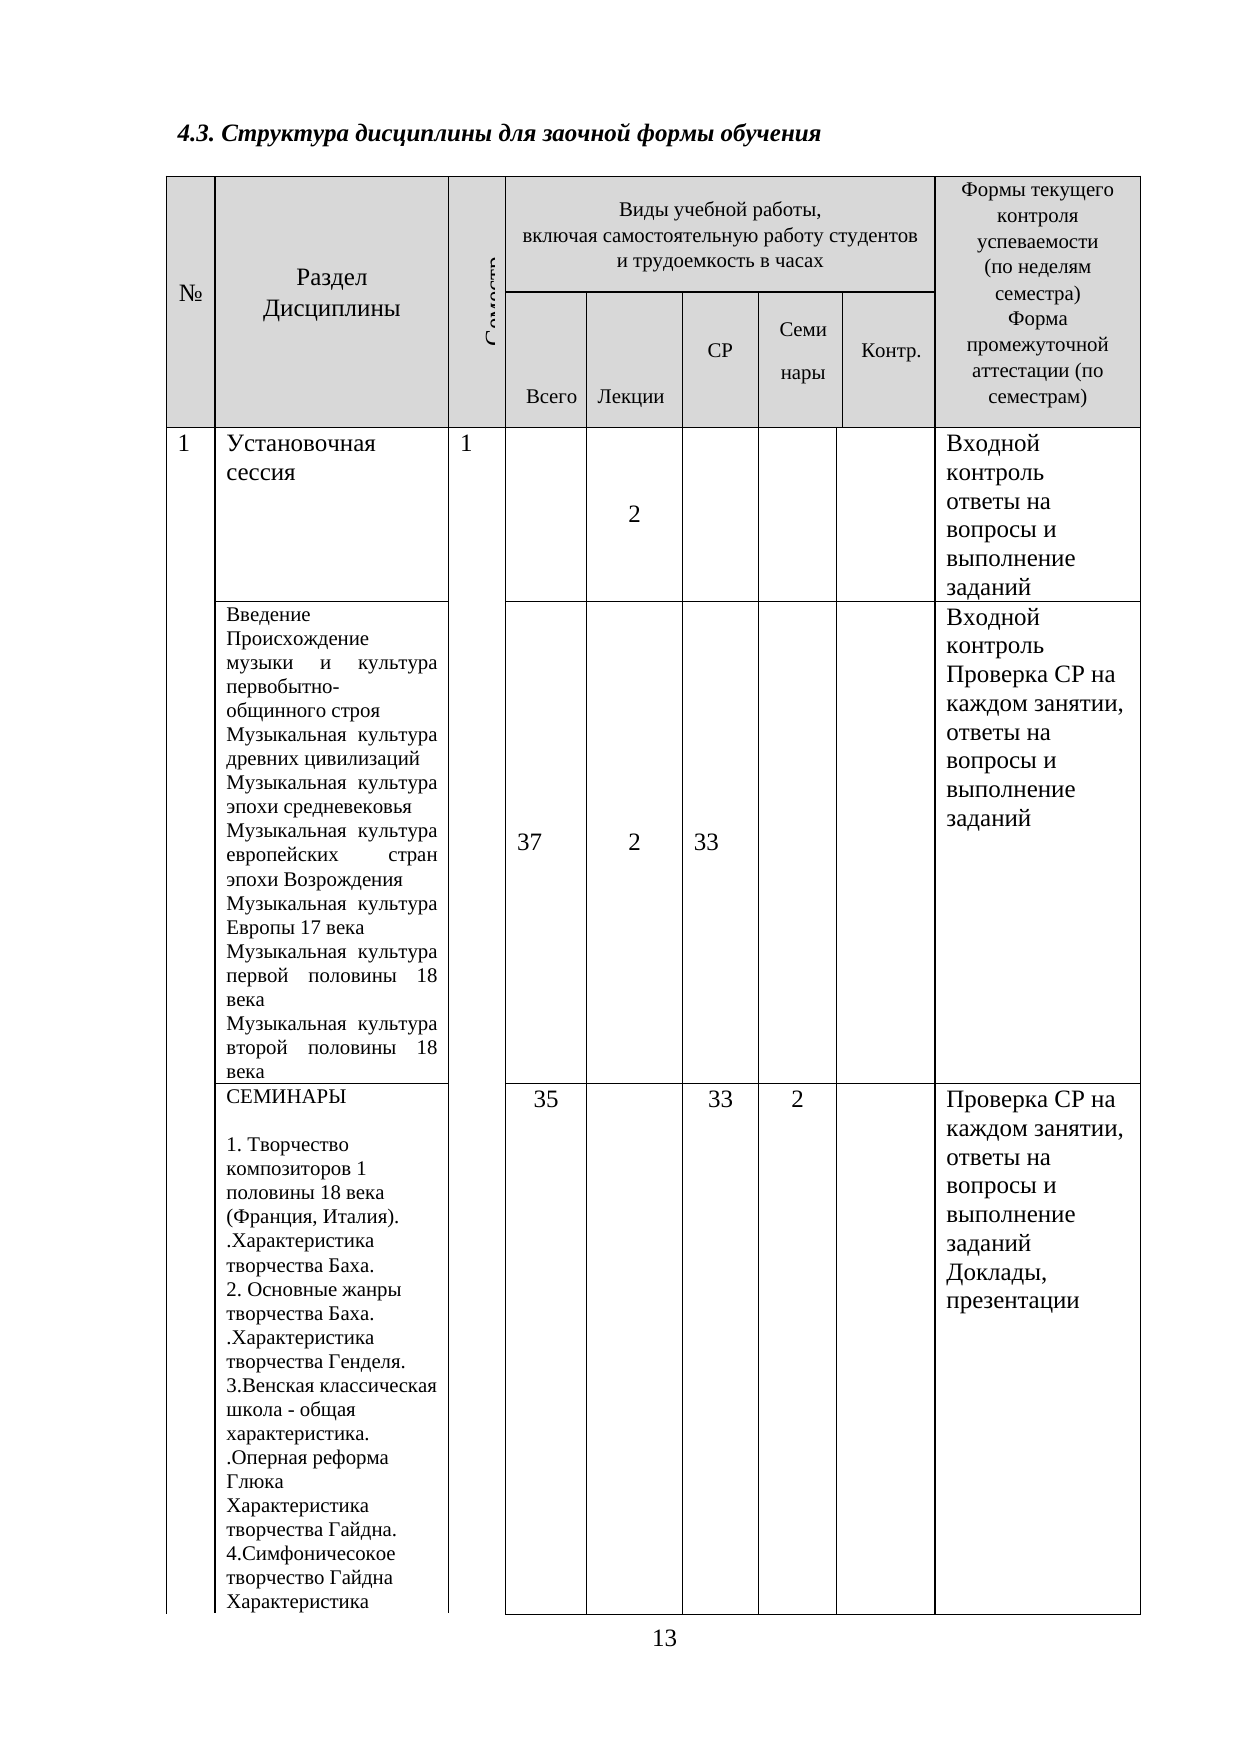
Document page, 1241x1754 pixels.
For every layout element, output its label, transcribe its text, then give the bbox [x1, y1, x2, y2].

table_header Семестр [449, 177, 505, 427]
text 4.3. Структура дисциплины для заочной формы обучения [177, 118, 1152, 147]
table_cell 37 [506, 602, 586, 1083]
table_cell 35 [506, 1084, 586, 1613]
table_cell Семи нары [759, 293, 842, 427]
table_cell Всего [506, 293, 586, 427]
table_cell Входной контроль Проверка СР на каждом занятии, ответы на вопросы и выполнение заданий [936, 602, 1140, 1083]
table_cell [759, 602, 836, 1083]
table_cell 2 [587, 428, 682, 601]
table_cell [837, 1084, 934, 1613]
table_cell [837, 428, 934, 601]
table_cell Лекции [587, 293, 682, 427]
table_cell Контр. [843, 293, 934, 427]
table_cell 2 [759, 1084, 836, 1613]
table_cell Установочная сессия [216, 428, 448, 601]
table_cell [683, 428, 758, 601]
table_cell [759, 428, 836, 601]
table_cell [837, 602, 934, 1083]
table_cell [587, 1084, 682, 1613]
table_cell 33 [683, 602, 758, 1083]
table_cell 33 [683, 1084, 758, 1613]
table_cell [216, 1084, 448, 1613]
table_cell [936, 1084, 1140, 1613]
table_header Виды учебной работы, включая самостоятельную работу студентов и трудоемкость в часах [506, 177, 934, 291]
table_cell СР [683, 293, 758, 427]
table_cell [506, 428, 586, 601]
table_cell Входной контроль ответы на вопросы и выполнение заданий [936, 428, 1140, 601]
table_header № [167, 177, 214, 427]
table_header Формы текущего контроля успеваемости (по неделям семестра) Форма промежуточной аттестации (по семестрам) [936, 177, 1140, 427]
table_cell 1 [167, 428, 214, 1613]
table_cell 1 [449, 428, 505, 1613]
table_cell Введение Происхождение музыки и культура первобытно- общинного строя Музыкальная культура древних цивилизаций Музыкальная культура эпохи средневековья Музыкальная культура европейских стран эпохи Возрождения Музыкальная культура Европы 17 века Музыкальная культура первой половины 18 века Музыкальная культура второй половины 18 века [216, 602, 448, 1083]
table_header Раздел Дисциплины [216, 177, 448, 427]
table_cell 2 [587, 602, 682, 1083]
